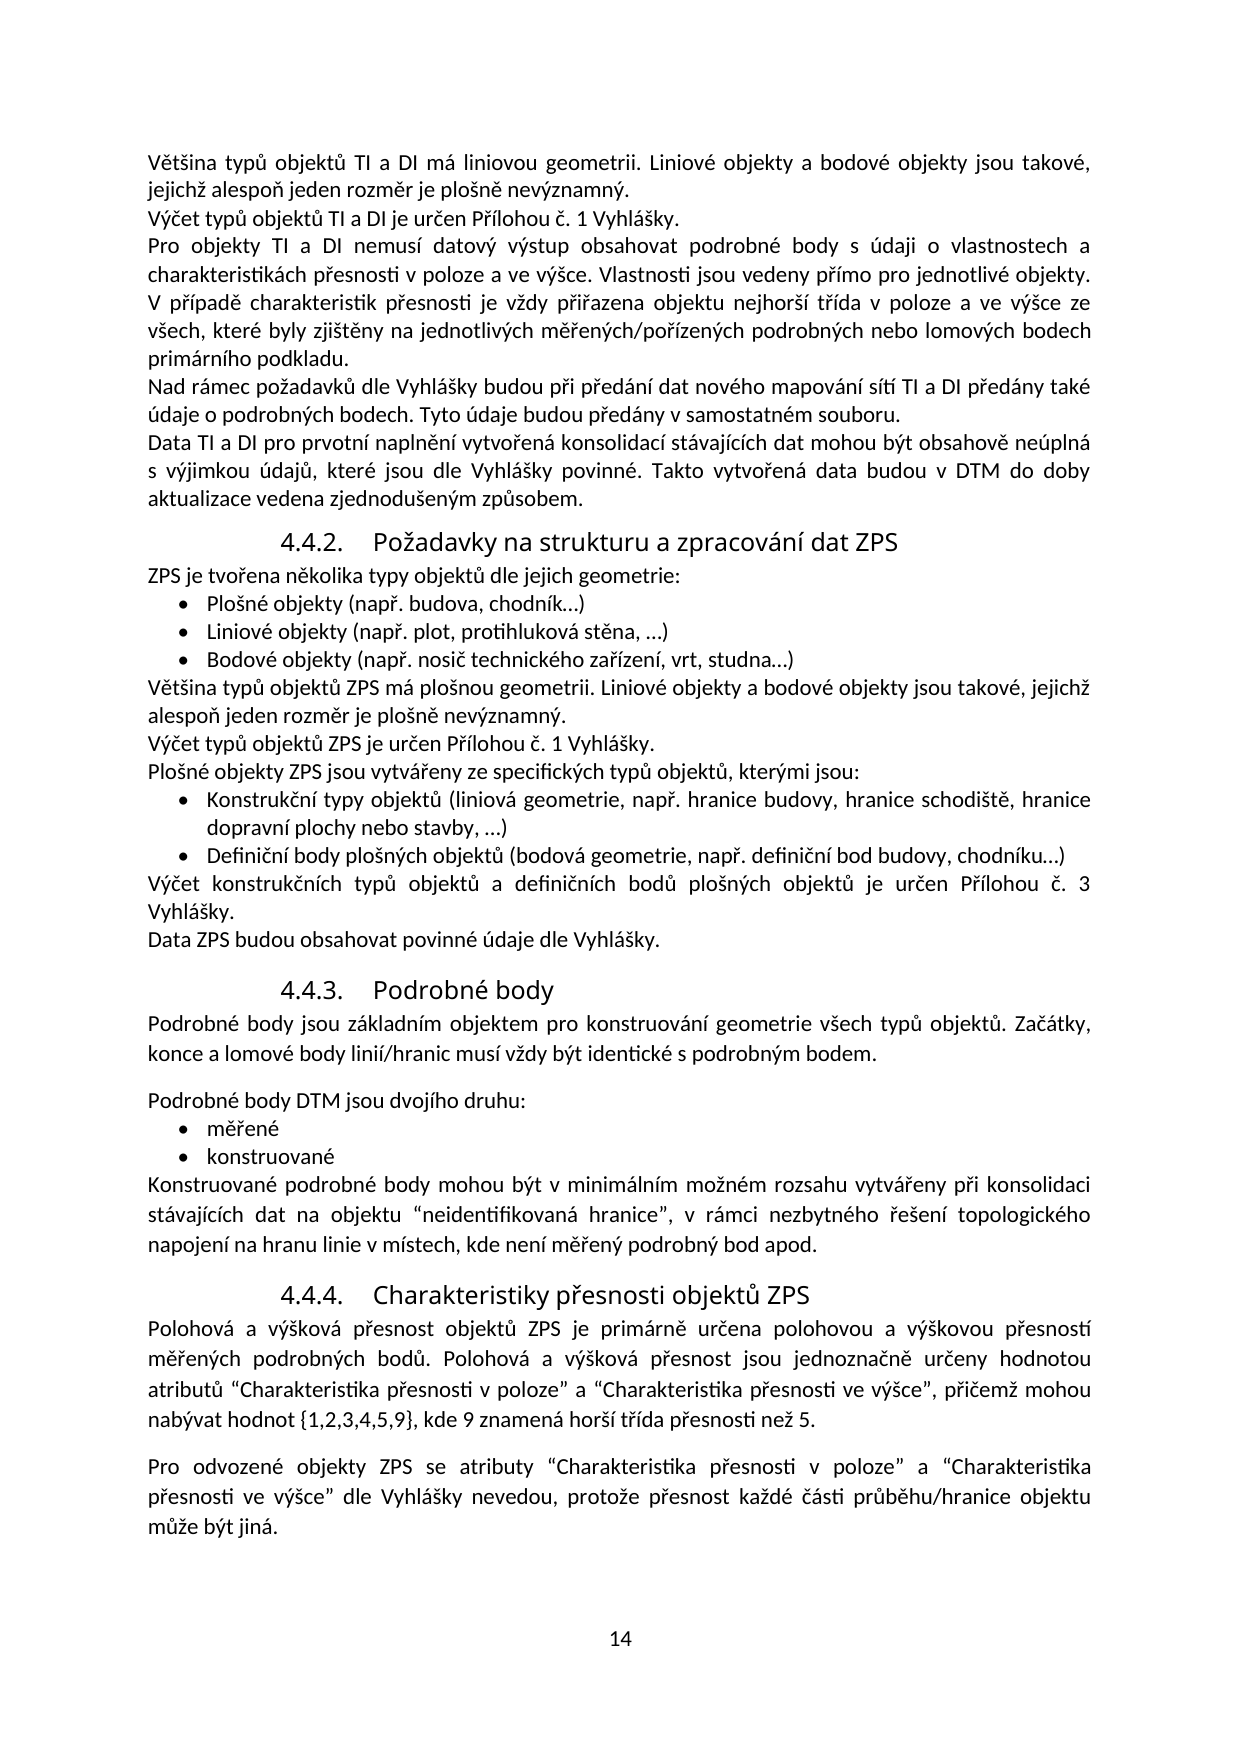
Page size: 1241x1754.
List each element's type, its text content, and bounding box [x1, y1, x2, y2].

text Výčet konstrukčních typů objektů a definičních bodů plošných objektů je určen Přílohou č. 3 Vyhlášky. [148, 869, 1093, 925]
text Data ZPS budou obsahovat povinné údaje dle Vyhlášky. [148, 925, 1093, 953]
list Definiční body plošných objektů (bodová geometrie, např. definiční bod budovy, chodníku…) [177, 841, 1093, 869]
text Výčet typů objektů TI a DI je určen Přílohou č. 1 Vyhlášky. [148, 204, 1093, 232]
text Nad rámec požadavků dle Vyhlášky budou při předání dat nového mapování sítí TI a DI předány také údaje o podrobných bodech. Tyto údaje budou předány v samostatném souboru. [148, 372, 1093, 428]
list Liniové objekty (např. plot, protihluková stěna, …) [177, 617, 1093, 645]
list konstruované [177, 1142, 1093, 1170]
text Pro odvozené objekty ZPS se atributy “Charakteristika přesnosti v poloze” a “Charakteristika přesnosti ve výšce” dle Vyhlášky nevedou, protože přesnost každé části průběhu/hranice objektu může být jiná. [148, 1452, 1093, 1540]
text Většina typů objektů TI a DI má liniovou geometrii. Liniové objekty a bodové objekty jsou takové, jejichž alespoň jeden rozměr je plošně nevýznamný. [148, 148, 1093, 204]
text Plošné objekty ZPS jsou vytvářeny ze specifických typů objektů, kterými jsou: [148, 757, 1093, 785]
list měřené [177, 1114, 1093, 1142]
text Polohová a výšková přesnost objektů ZPS je primárně určena polohovou a výškovou přesností měřených podrobných bodů. Polohová a výšková přesnost jsou jednoznačně určeny hodnotou atributů “Charakteristika přesnosti v poloze” a “Charakteristika přesnosti ve výšce”, přičemž mohou nabývat hodnot {1,2,3,4,5,9}, kde 9 znamená horší třída přesnosti než 5. [148, 1314, 1093, 1433]
text Podrobné body DTM jsou dvojího druhu: [148, 1086, 1093, 1114]
subtitle Charakteristiky přesnosti objektů ZPS [280, 1277, 1093, 1312]
text Výčet typů objektů ZPS je určen Přílohou č. 1 Vyhlášky. [148, 729, 1093, 757]
text Konstruované podrobné body mohou být v minimálním možném rozsahu vytvářeny při konsolidaci stávajících dat na objektu “neidentifikovaná hranice”, v rámci nezbytného řešení topologického napojení na hranu linie v místech, kde není měřený podrobný bod apod. [148, 1170, 1093, 1259]
list Konstrukční typy objektů (liniová geometrie, např. hranice budovy, hranice schodiště, hranice dopravní plochy nebo stavby, …) [177, 785, 1093, 841]
text Podrobné body jsou základním objektem pro konstruování geometrie všech typů objektů. Začátky, konce a lomové body linií/hranic musí vždy být identické s podrobným bodem. [148, 1009, 1093, 1067]
text Většina typů objektů ZPS má plošnou geometrii. Liniové objekty a bodové objekty jsou takové, jejichž alespoň jeden rozměr je plošně nevýznamný. [148, 673, 1093, 729]
subtitle Požadavky na strukturu a zpracování dat ZPS [280, 524, 1093, 558]
text Pro objekty TI a DI nemusí datový výstup obsahovat podrobné body s údaji o vlastnostech a charakteristikách přesnosti v poloze a ve výšce. Vlastnosti jsou vedeny přímo pro jednotlivé objekty. V případě charakteristik přesnosti je vždy přiřazena objektu nejhorší třída v poloze a ve výšce ze všech, které byly zjištěny na jednotlivých měřených/pořízených podrobných nebo lomových bodech primárního podkladu. [148, 232, 1093, 372]
list Plošné objekty (např. budova, chodník…) [177, 589, 1093, 617]
list Bodové objekty (např. nosič technického zařízení, vrt, studna…) [177, 645, 1093, 673]
text Data TI a DI pro prvotní naplnění vytvořená konsolidací stávajících dat mohou být obsahově neúplná s výjimkou údajů, které jsou dle Vyhlášky povinné. Takto vytvořená data budou v DTM do doby aktualizace vedena zjednodušeným způsobem. [148, 428, 1093, 512]
text ZPS je tvořena několika typy objektů dle jejich geometrie: [148, 561, 1093, 589]
subtitle Podrobné body [280, 972, 1093, 1006]
